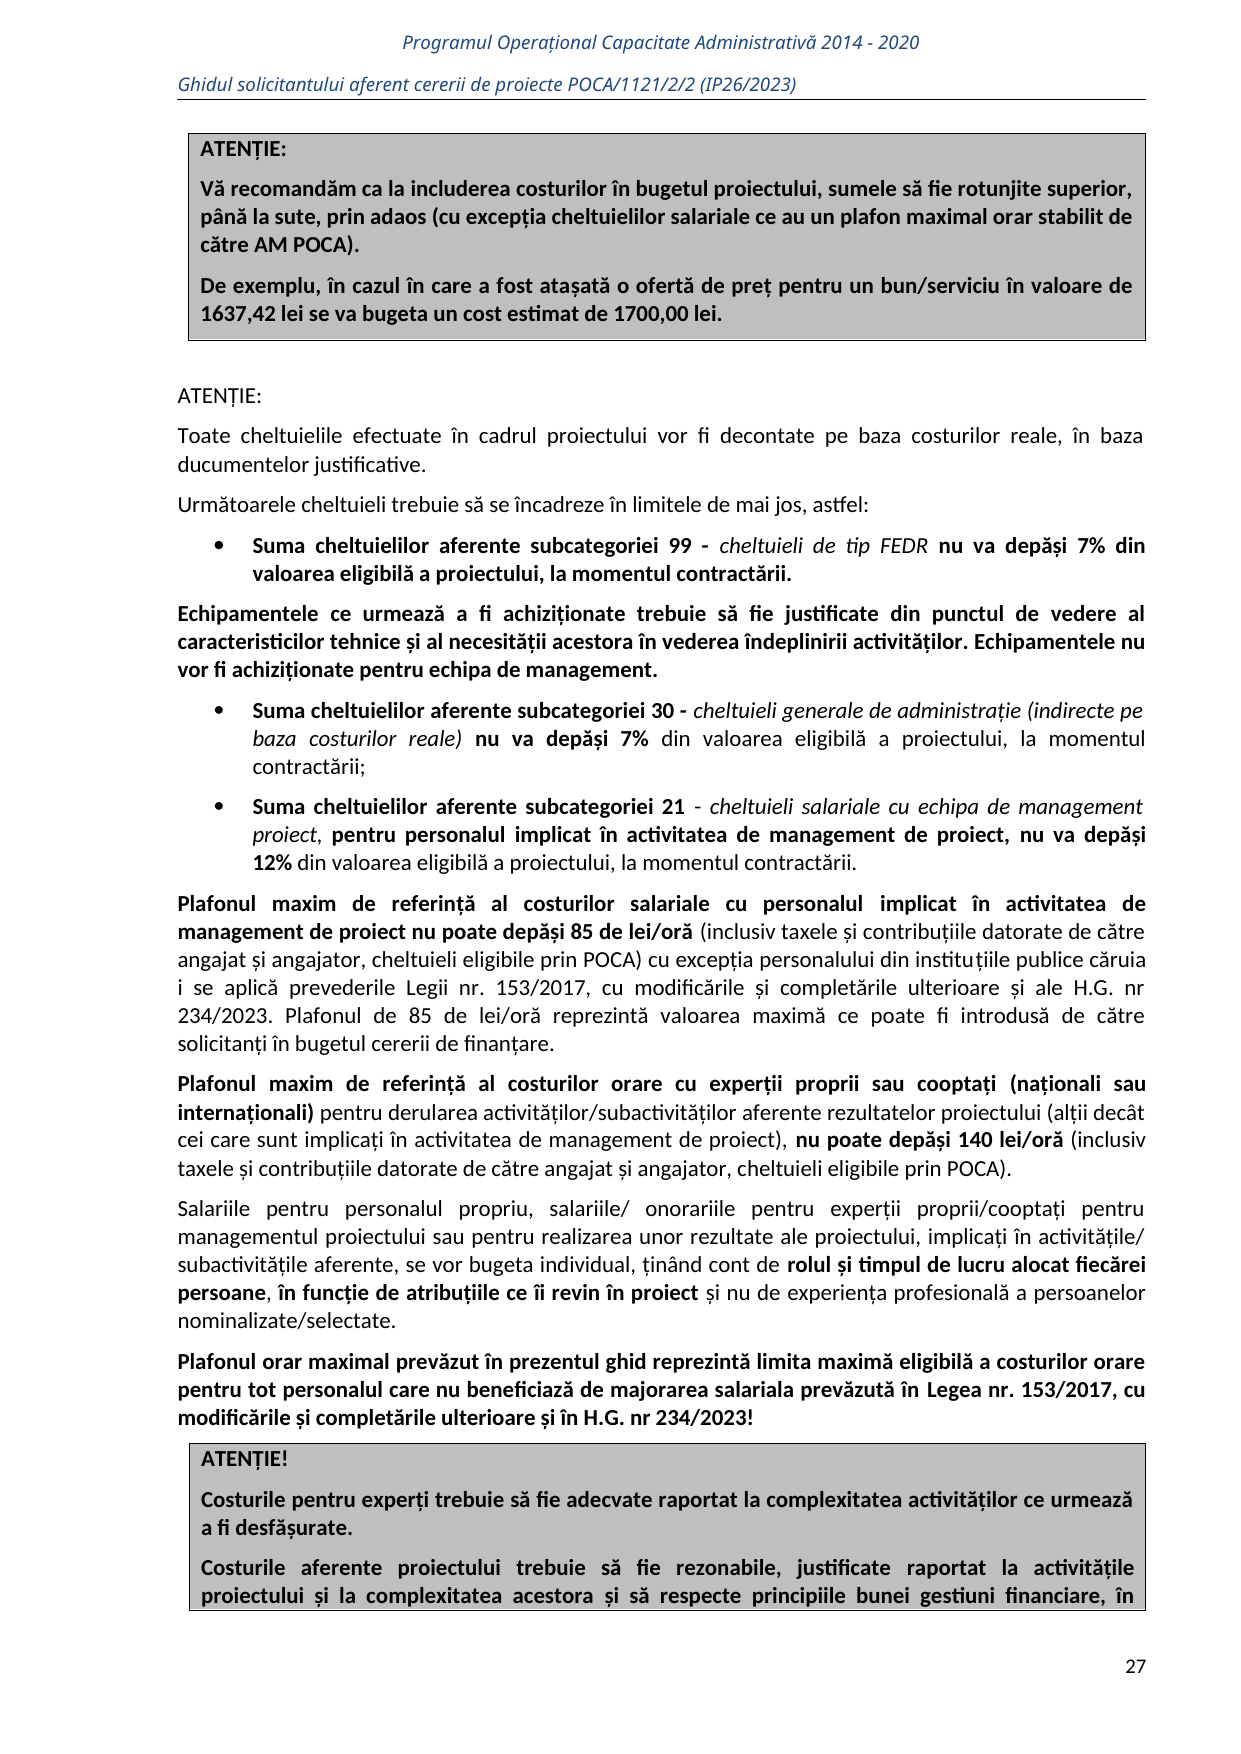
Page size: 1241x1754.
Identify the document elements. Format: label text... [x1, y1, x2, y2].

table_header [190, 1444, 1145, 1609]
text Următoarele cheltuieli trebuie să se încadreze în limitele de mai jos, astfel: [177, 490, 1146, 518]
list Suma cheltuielilor aferente subcategoriei 30 - cheltuieli generale de administrație (indirecte pe baza costurilor reale) nu va depăși 7% din valoarea eligibilă a proiectului, la momentul contractării; [215, 696, 1146, 780]
text Echipamentele ce urmează a fi achiziționate trebuie să fie justificate din punctul de vedere al caracteristicilor tehnice și al necesității acestora în vederea îndeplinirii activităților. Echipamentele nu vor fi achiziționate pentru echipa de management. [177, 599, 1146, 683]
table_header ATENŢIE: Vă recomandăm ca la includerea costurilor în bugetul proiectului, sumele să fie rotunjite superior, până la sute, prin adaos (cu excepţia cheltuielilor salariale ce au un plafon maximal orar stabilit de către AM POCA). De exemplu, în cazul în care a fost ataşată o ofertă de preţ pentru un bun/serviciu în valoare de 1637,42 lei se va bugeta un cost estimat de 1700,00 lei. [189, 134, 1145, 339]
text Plafonul orar maximal prevăzut în prezentul ghid reprezintă limita maximă eligibilă a costurilor orare pentru tot personalul care nu beneficiază de majorarea salariala prevăzută în Legea nr. 153/2017, cu modificările și completările ulterioare și în H.G. nr 234/2023! [177, 1347, 1146, 1431]
list Suma cheltuielilor aferente subcategoriei 21 - cheltuieli salariale cu echipa de management proiect, pentru personalul implicat în activitatea de management de proiect, nu va depăși 12% din valoarea eligibilă a proiectului, la momentul contractării. [215, 792, 1146, 876]
text Salariile pentru personalul propriu, salariile/ onorariile pentru experții proprii/cooptați pentru managementul proiectului sau pentru realizarea unor rezultate ale proiectului, implicați în activitățile/ subactivitățile aferente, se vor bugeta individual, ținând cont de rolul și timpul de lucru alocat fiecărei persoane, în funcție de atribuțiile ce îi revin în proiect și nu de experiența profesională a persoanelor nominalizate/selectate. [177, 1194, 1146, 1334]
text Plafonul maxim de referinţă al costurilor salariale cu personalul implicat în activitatea de management de proiect nu poate depăși 85 de lei/oră (inclusiv taxele și contribuțiile datorate de către angajat și angajator, cheltuieli eligibile prin POCA) cu excepția personalului din instituţiile publice căruia i se aplică prevederile Legii nr. 153/2017, cu modificările și completările ulterioare și ale H.G. nr 234/2023. Plafonul de 85 de lei/oră reprezintă valoarea maximă ce poate fi introdusă de către solicitanți în bugetul cererii de finanțare. [177, 889, 1146, 1057]
list Suma cheltuielilor aferente subcategoriei 99 - cheltuieli de tip FEDR nu va depăși 7% din valoarea eligibilă a proiectului, la momentul contractării. [215, 531, 1146, 587]
text Plafonul maxim de referință al costurilor orare cu experții proprii sau cooptați (naționali sau internaționali) pentru derularea activităților/subactivităților aferente rezultatelor proiectului (alții decât cei care sunt implicați în activitatea de management de proiect), nu poate depăși 140 lei/oră (inclusiv taxele și contribuțiile datorate de către angajat și angajator, cheltuieli eligibile prin POCA). [177, 1069, 1146, 1182]
text ATENŢIE: [177, 381, 1146, 409]
text Toate cheltuielile efectuate în cadrul proiectului vor fi decontate pe baza costurilor reale, în baza ducumentelor justificative. [177, 422, 1146, 478]
